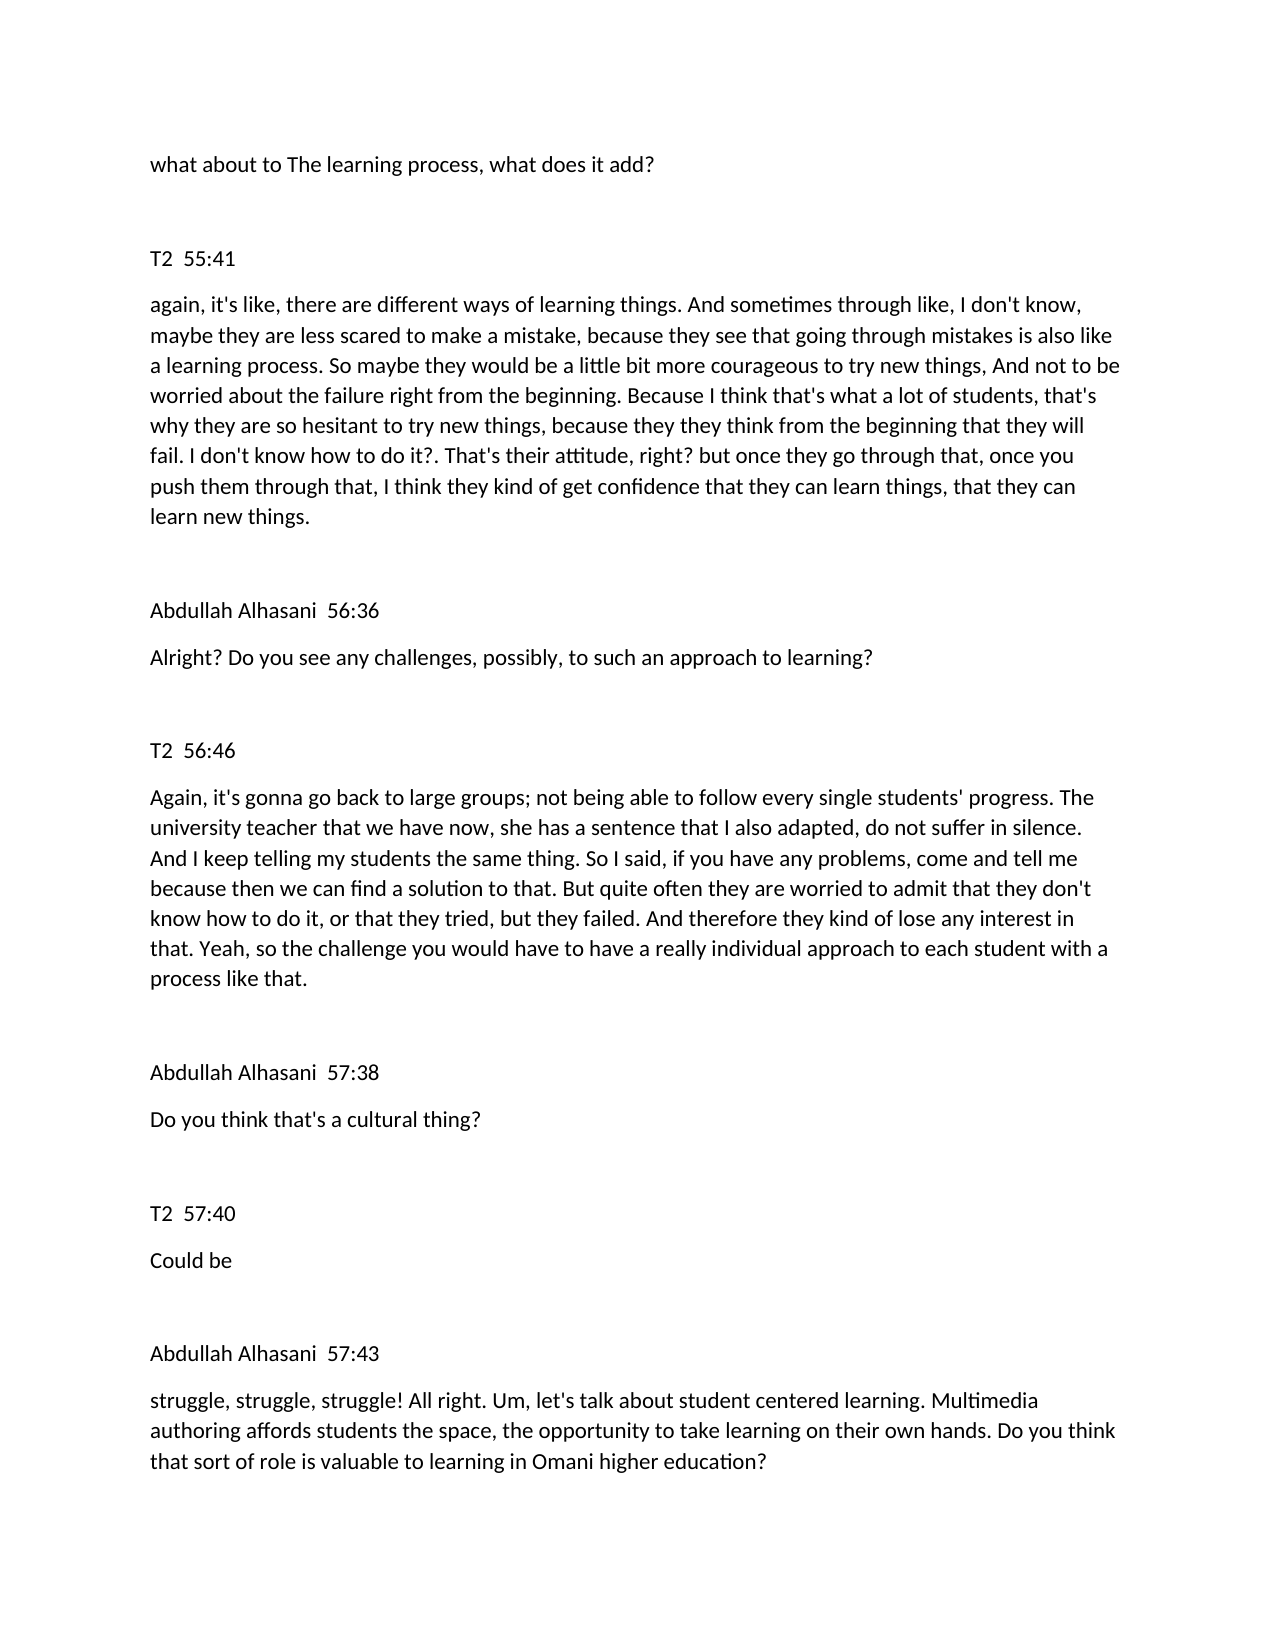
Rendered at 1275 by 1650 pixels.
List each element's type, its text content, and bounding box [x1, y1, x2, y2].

text Alright? Do you see any challenges, possibly, to such an approach to learning? [150, 643, 1125, 671]
text Abdullah Alhasani 56:36 [150, 596, 1125, 624]
text T2 57:40 [150, 1199, 1125, 1227]
text Abdullah Alhasani 57:38 [150, 1058, 1125, 1086]
text again, it's like, there are different ways of learning things. And sometimes through like, I don't know, maybe they are less scared to make a mistake, because they see that going through mistakes is also like a learning process. So maybe they would be a little bit more courageous to try new things, And not to be worried about the failure right from the beginning. Because I think that's what a lot of students, that's why they are so hesitant to try new things, because they they think from the beginning that they will fail. I don't know how to do it?. That's their attitude, right? but once they go through that, once you push them through that, I think they kind of get confidence that they can learn things, that they can learn new things. [150, 291, 1125, 530]
text struggle, struggle, struggle! All right. Um, let's talk about student centered learning. Multimedia authoring affords students the space, the opportunity to take learning on their own hands. Do you think that sort of role is valuable to learning in Omani higher education? [150, 1386, 1125, 1475]
text Abdullah Alhasani 57:43 [150, 1339, 1125, 1368]
text T2 56:46 [150, 736, 1125, 764]
text Again, it's gonna go back to large groups; not being able to follow every single students' progress. The university teacher that we have now, she has a sentence that I also adapted, do not suffer in silence. And I keep telling my students the same thing. So I said, if you have any problems, come and tell me because then we can find a solution to that. But quite often they are worried to admit that they don't know how to do it, or that they tried, but they failed. And therefore they kind of lose any interest in that. Yeah, so the challenge you would have to have a really individual approach to each student with a process like that. [150, 783, 1125, 993]
text Do you think that's a cultural thing? [150, 1105, 1125, 1133]
text Could be [150, 1246, 1125, 1274]
text T2 55:41 [150, 244, 1125, 272]
text what about to The learning process, what does it add? [150, 150, 1125, 178]
